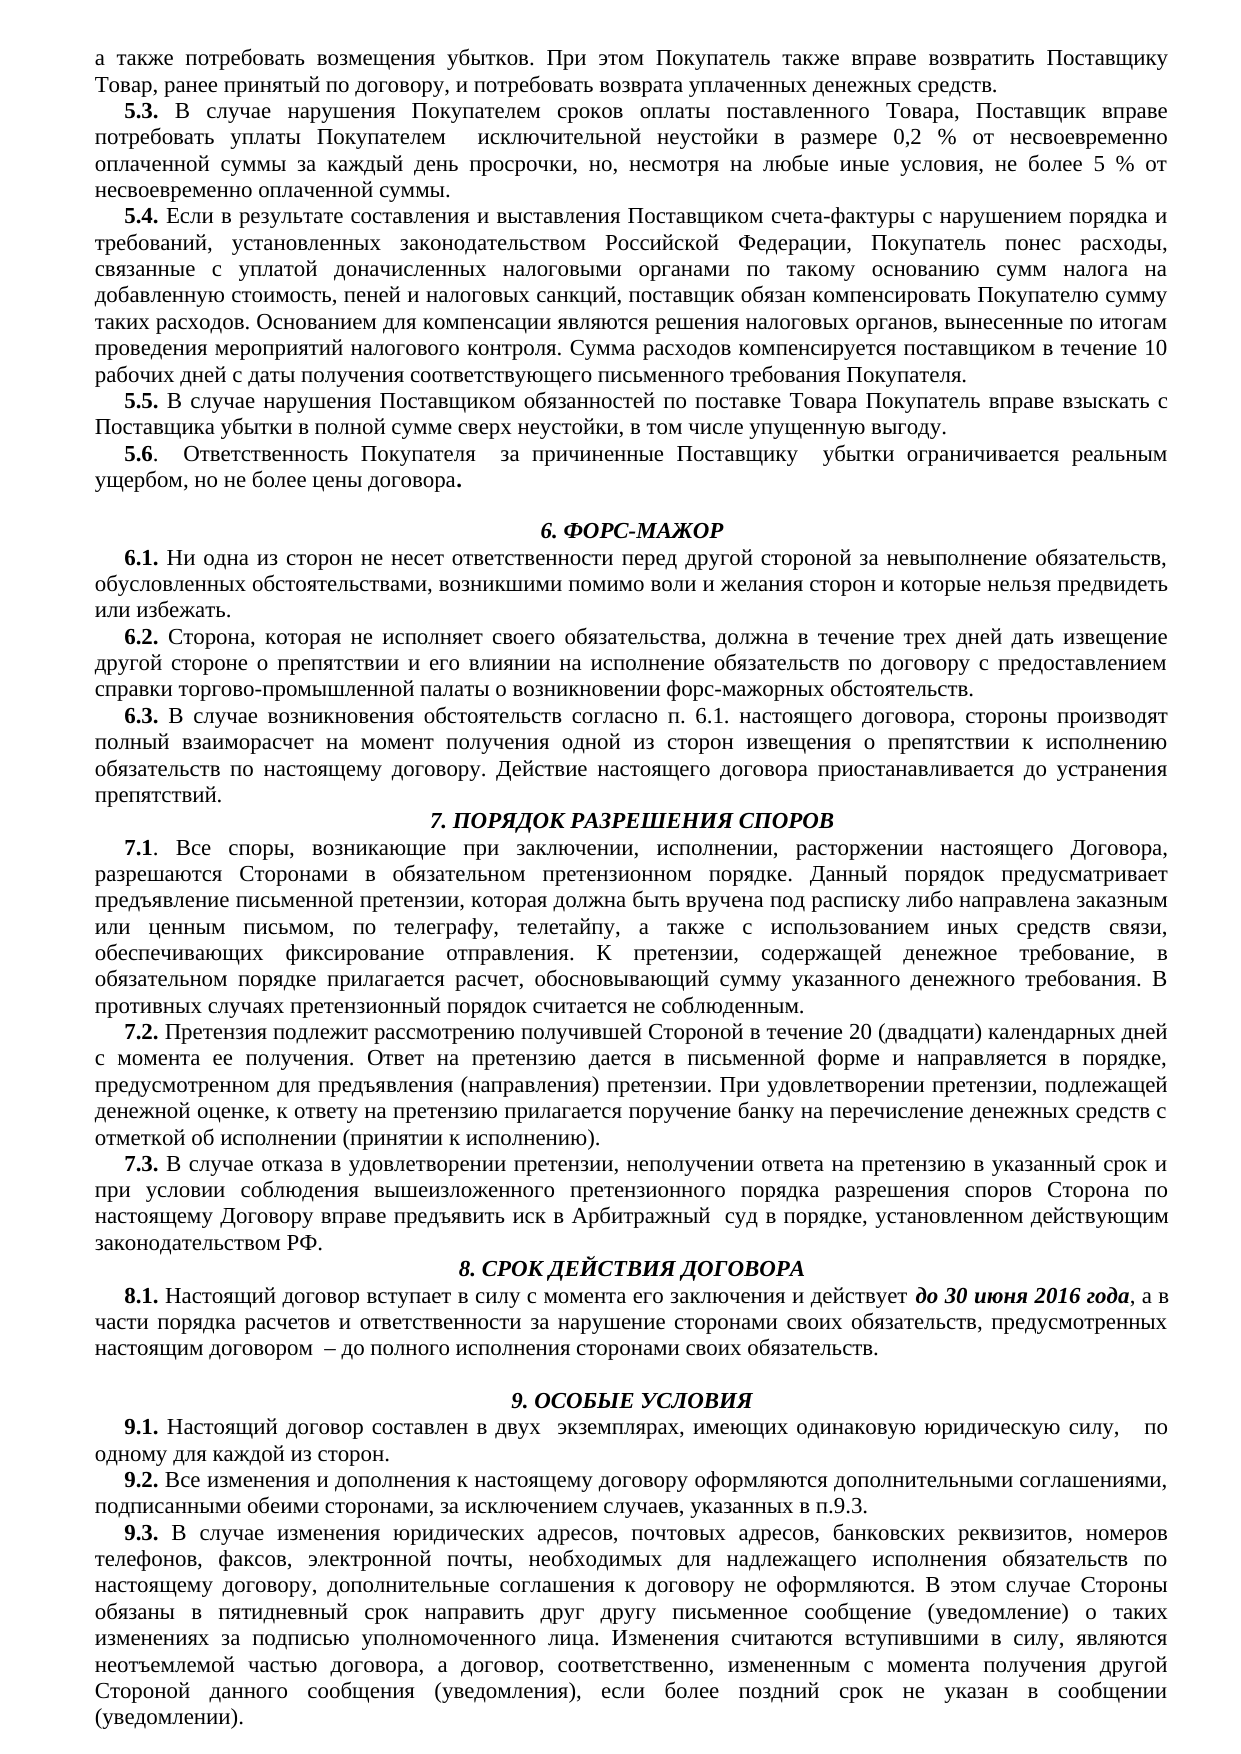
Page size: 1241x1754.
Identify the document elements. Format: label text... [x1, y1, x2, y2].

text 9. ОСОБЫЕ УСЛОВИЯ [94, 1387, 1169, 1413]
text 5.6. Ответственность Покупателя за причиненные Поставщику убытки ограничивается реальным ущербом, но не более цены договора. [94, 440, 1169, 492]
text 6. ФОРС-МАЖОР [94, 517, 1169, 544]
text 5.4. Если в результате составления и выставления Поставщиком счета-фактуры с нарушением порядка и требований, установленных законодательством Российской Федерации, Покупатель понес расходы, связанные с уплатой доначисленных налоговыми органами по такому основанию сумм налога на добавленную стоимость, пеней и налоговых санкций, поставщик обязан компенсировать Покупателю сумму таких расходов. Основанием для компенсации являются решения налоговых органов, вынесенные по итогам проведения мероприятий налогового контроля. Сумма расходов компенсируется поставщиком в течение 10 рабочих дней с даты получения соответствующего письменного требования Покупателя. [94, 202, 1169, 387]
text 8.1. Настоящий договор вступает в силу с момента его заключения и действует до 30 июня 2016 года, а в части порядка расчетов и ответственности за нарушение сторонами своих обязательств, предусмотренных настоящим договором – до полного исполнения сторонами своих обязательств. [94, 1282, 1169, 1361]
list 9.3. В случае изменения юридических адресов, почтовых адресов, банковских реквизитов, номеров телефонов, факсов, электронной почты, необходимых для надлежащего исполнения обязательств по настоящему договору, дополнительные соглашения к договору не оформляются. В этом случае Стороны обязаны в пятидневный срок направить друг другу письменное сообщение (уведомление) о таких изменениях за подписью уполномоченного лица. Изменения считаются вступившими в силу, являются неотъемлемой частью договора, а договор, соответственно, измененным с момента получения другой Стороной данного сообщения (уведомления), если более поздний срок не указан в сообщении (уведомлении). [94, 1519, 1169, 1730]
text 8. СРОК ДЕЙСТВИЯ ДОГОВОРА [94, 1255, 1169, 1282]
list 7.2. Претензия подлежит рассмотрению получившей Стороной в течение 20 (двадцати) календарных дней с момента ее получения. Ответ на претензию дается в письменной форме и направляется в порядке, предусмотренном для предъявления (направления) претензии. При удовлетворении претензии, подлежащей денежной оценке, к ответу на претензию прилагается поручение банку на перечисление денежных средств с отметкой об исполнении (принятии к исполнению). [94, 1018, 1169, 1150]
text 6.1. Ни одна из сторон не несет ответственности перед другой стороной за невыполнение обязательств, обусловленных обстоятельствами, возникшими помимо воли и желания сторон и которые нельзя предвидеть или избежать. [94, 544, 1169, 623]
text 5.5. В случае нарушения Поставщиком обязанностей по поставке Товара Покупатель вправе взыскать с Поставщика убытки в полной сумме сверх неустойки, в том числе упущенную выгоду. [94, 387, 1169, 440]
text 6.3. В случае возникновения обстоятельств согласно п. 6.1. настоящего договора, стороны производят полный взаиморасчет на момент получения одной из сторон извещения о препятствии к исполнению обязательств по настоящему договору. Действие настоящего договора приостанавливается до устранения препятствий. [94, 702, 1169, 807]
text 7.3. В случае отказа в удовлетворении претензии, неполучении ответа на претензию в указанный срок и при условии соблюдения вышеизложенного претензионного порядка разрешения споров Сторона по настоящему Договору вправе предъявить иск в Арбитражный суд в порядке, установленном действующим законодательством РФ. [94, 1150, 1169, 1255]
text 5.3. В случае нарушения Покупателем сроков оплаты поставленного Товара, Поставщик вправе потребовать уплаты Покупателем исключительной неустойки в размере 0,2 % от несвоевременно оплаченной суммы за каждый день просрочки, но, несмотря на любые иные условия, не более 5 % от несвоевременно оплаченной суммы. [94, 97, 1169, 202]
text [94, 44, 1169, 97]
text 7. ПОРЯДОК РАЗРЕШЕНИЯ СПОРОВ [94, 807, 1169, 834]
text 6.2. Сторона, которая не исполняет своего обязательства, должна в течение трех дней дать извещение другой стороне о препятствии и его влиянии на исполнение обязательств по договору с предоставлением справки торгово-промышленной палаты о возникновении форс-мажорных обстоятельств. [94, 623, 1169, 702]
list 7.1. Все споры, возникающие при заключении, исполнении, расторжении настоящего Договора, разрешаются Сторонами в обязательном претензионном порядке. Данный порядок предусматривает предъявление письменной претензии, которая должна быть вручена под расписку либо направлена заказным или ценным письмом, по телеграфу, телетайпу, а также с использованием иных средств связи, обеспечивающих фиксирование отправления. К претензии, содержащей денежное требование, в обязательном порядке прилагается расчет, обосновывающий сумму указанного денежного требования. В противных случаях претензионный порядок считается не соблюденным. [94, 834, 1169, 1018]
text 9.1. Настоящий договор составлен в двух экземплярах, имеющих одинаковую юридическую силу, по одному для каждой из сторон. [94, 1413, 1169, 1466]
list 9.2. Все изменения и дополнения к настоящему договору оформляются дополнительными соглашениями, подписанными обеими сторонами, за исключением случаев, указанных в п.9.3. [94, 1466, 1169, 1519]
